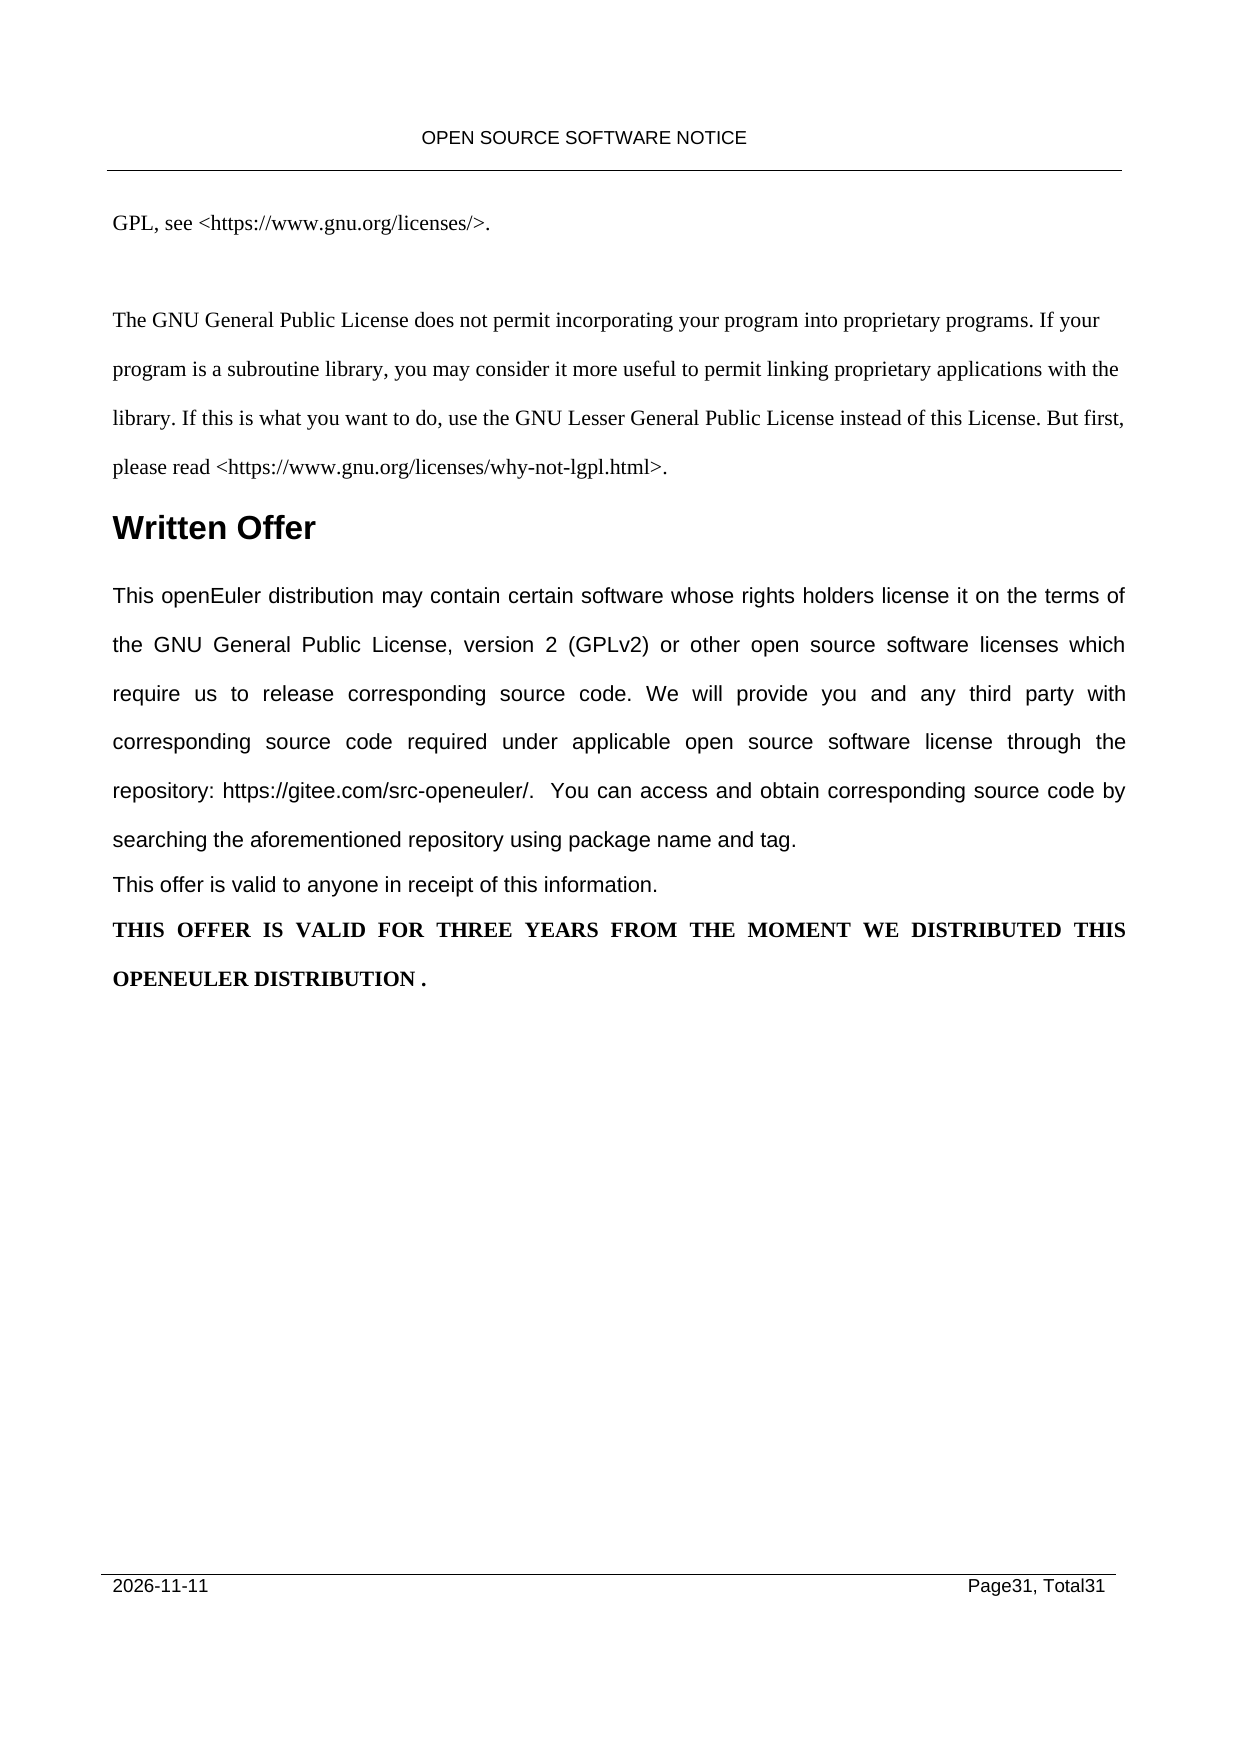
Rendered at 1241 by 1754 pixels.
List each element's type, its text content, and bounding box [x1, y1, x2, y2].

text THIS OFFER IS VALID FOR THREE YEARS FROM THE MOMENT WE DISTRIBUTED THIS OPENEULER DISTRIBUTION . [112, 913, 1128, 994]
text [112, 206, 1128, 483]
text This offer is valid to anyone in receipt of this information. [112, 868, 1128, 901]
text Written Offer [112, 495, 1128, 560]
text This openEuler distribution may contain certain software whose rights holders license it on the terms of the GNU General Public License, version 2 (GPLv2) or other open source software licenses which require us to release corresponding source code. We will provide you and any third party with corresponding source code required under applicable open source software license through the repository: https://gitee.com/src-openeuler/. You can access and obtain corresponding source code by searching the aforementioned repository using package name and tag. [112, 579, 1128, 856]
